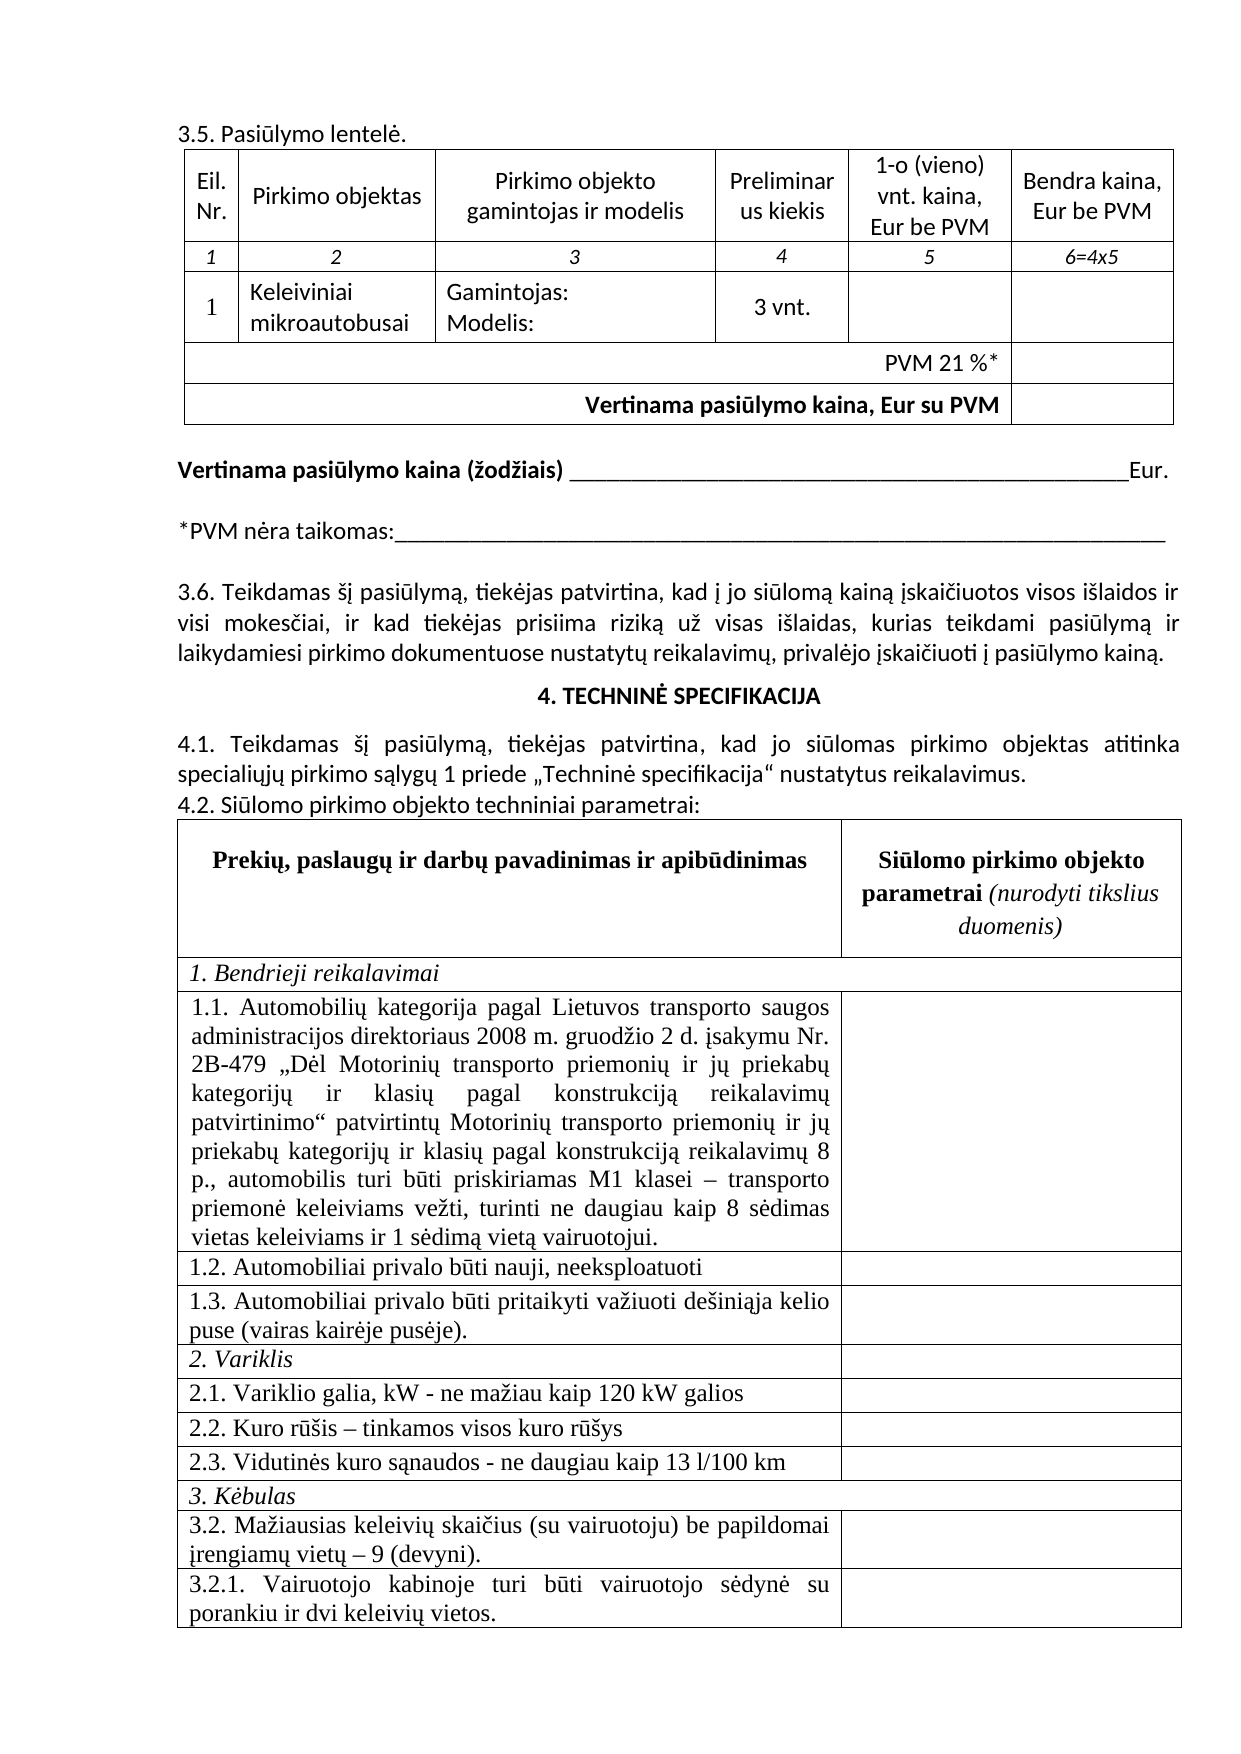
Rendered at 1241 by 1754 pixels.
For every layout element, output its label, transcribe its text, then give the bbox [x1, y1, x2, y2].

table_cell PVM 21 %* [185, 343, 1011, 383]
table_cell [842, 1569, 1181, 1627]
table_cell [1012, 384, 1173, 424]
table_cell 4 5 [716, 242, 848, 271]
text 4.2. Siūlomo pirkimo objekto techniniai parametrai: [177, 789, 1181, 819]
table_cell 2.1. Variklio galia, kW - ne mažiau kaip 120 kW galios [178, 1379, 841, 1412]
table_cell [842, 1252, 1181, 1285]
table_cell 1.3. Automobiliai privalo būti pritaikyti važiuoti dešiniąja kelio puse (vairas kairėje pusėje). [178, 1286, 841, 1343]
table_cell 6=4x5 [1012, 242, 1173, 271]
table_cell 2.2. Kuro rūšis – tinkamos visos kuro rūšys [178, 1413, 841, 1446]
table_header Siūlomo pirkimo objekto parametrai (nurodyti tikslius duomenis) [842, 820, 1181, 957]
table_cell 3.2.1. Vairuotojo kabinoje turi būti vairuotojo sėdynė su porankiu ir dvi keleivių vietos. [178, 1569, 841, 1627]
text 4. TECHNINĖ SPECIFIKACIJA [177, 680, 1181, 711]
table_cell [842, 1345, 1181, 1377]
table_cell 3 [436, 242, 715, 271]
table_cell [842, 1447, 1181, 1480]
table_cell 1. Bendrieji reikalavimai [178, 958, 1181, 991]
table_header Pirkimo objekto gamintojas ir modelis [436, 150, 715, 241]
table_cell [849, 272, 1011, 342]
table_cell 1 [185, 272, 238, 342]
table_cell 3 vnt. [716, 272, 848, 342]
table_cell [842, 1379, 1181, 1412]
table_cell 2 [239, 242, 435, 271]
table_cell 2.3. Vidutinės kuro sąnaudos - ne daugiau kaip 13 l/100 km [178, 1447, 841, 1480]
table_cell 2. Variklis [178, 1345, 841, 1377]
table_cell [842, 1286, 1181, 1343]
table_header 1-o (vieno) vnt. kaina, Eur be PVM [849, 150, 1011, 241]
table_header Bendra kaina, Eur be PVM [1012, 150, 1173, 241]
table_header Eil. Nr. [185, 150, 238, 241]
table_cell [842, 1413, 1181, 1446]
table_cell 1 [185, 242, 238, 271]
text 3.5. Pasiūlymo lentelė. [177, 118, 1181, 149]
text 4.1. Teikdamas šį pasiūlymą, tiekėjas patvirtina, kad jo siūlomas pirkimo objektas atitinka specialiųjų pirkimo sąlygų 1 priede „Techninė specifikacija“ nustatytus reikalavimus. [177, 728, 1181, 789]
table_cell 1.1. Automobilių kategorija pagal Lietuvos transporto saugos administracijos direktoriaus 2008 m. gruodžio 2 d. įsakymu Nr. 2B-479 „Dėl Motorinių transporto priemonių ir jų priekabų kategorijų ir klasių pagal konstrukciją reikalavimų patvirtinimo“ patvirtintų Motorinių transporto priemonių ir jų priekabų kategorijų ir klasių pagal konstrukciją reikalavimų 8 p., automobilis turi būti priskiriamas M1 klasei – transporto priemonė keleiviams vežti, turinti ne daugiau kaip 8 sėdimas vietas keleiviams ir 1 sėdimą vietą vairuotojui. [178, 992, 841, 1251]
text 3.6. Teikdamas šį pasiūlymą, tiekėjas patvirtina, kad į jo siūlomą kainą įskaičiuotos visos išlaidos ir visi mokesčiai, ir kad tiekėjas prisiima riziką už visas išlaidas, kurias teikdami pasiūlymą ir laikydamiesi pirkimo dokumentuose nustatytų reikalavimų, privalėjo įskaičiuoti į pasiūlymo kainą. [177, 576, 1181, 668]
text *PVM nėra taikomas:______________________________________________________________ [177, 515, 1181, 546]
table_header Prekių, paslaugų ir darbų pavadinimas ir apibūdinimas [178, 820, 841, 957]
table_cell 3.2. Mažiausias keleivių skaičius (su vairuotoju) be papildomai įrengiamų vietų – 9 (devyni). [178, 1511, 841, 1568]
table_header Preliminarus kiekis [716, 150, 848, 241]
table_cell 3. Kėbulas [178, 1481, 1181, 1509]
table_header Pirkimo objektas [239, 150, 435, 241]
table_cell [842, 1511, 1181, 1568]
table_cell 1.2. Automobiliai privalo būti nauji, neeksploatuoti [178, 1252, 841, 1285]
table_cell [842, 992, 1181, 1251]
table_cell Keleiviniai mikroautobusai [239, 272, 435, 342]
table_cell Vertinama pasiūlymo kaina, Eur su PVM [185, 384, 1011, 424]
table_cell [1012, 272, 1173, 342]
table_cell [1012, 343, 1173, 383]
text Vertinama pasiūlymo kaina (žodžiais) _____________________________________________Eur. [177, 454, 1181, 485]
table_cell 5 [849, 242, 1011, 271]
table_cell Gamintojas: Modelis: [436, 272, 715, 342]
